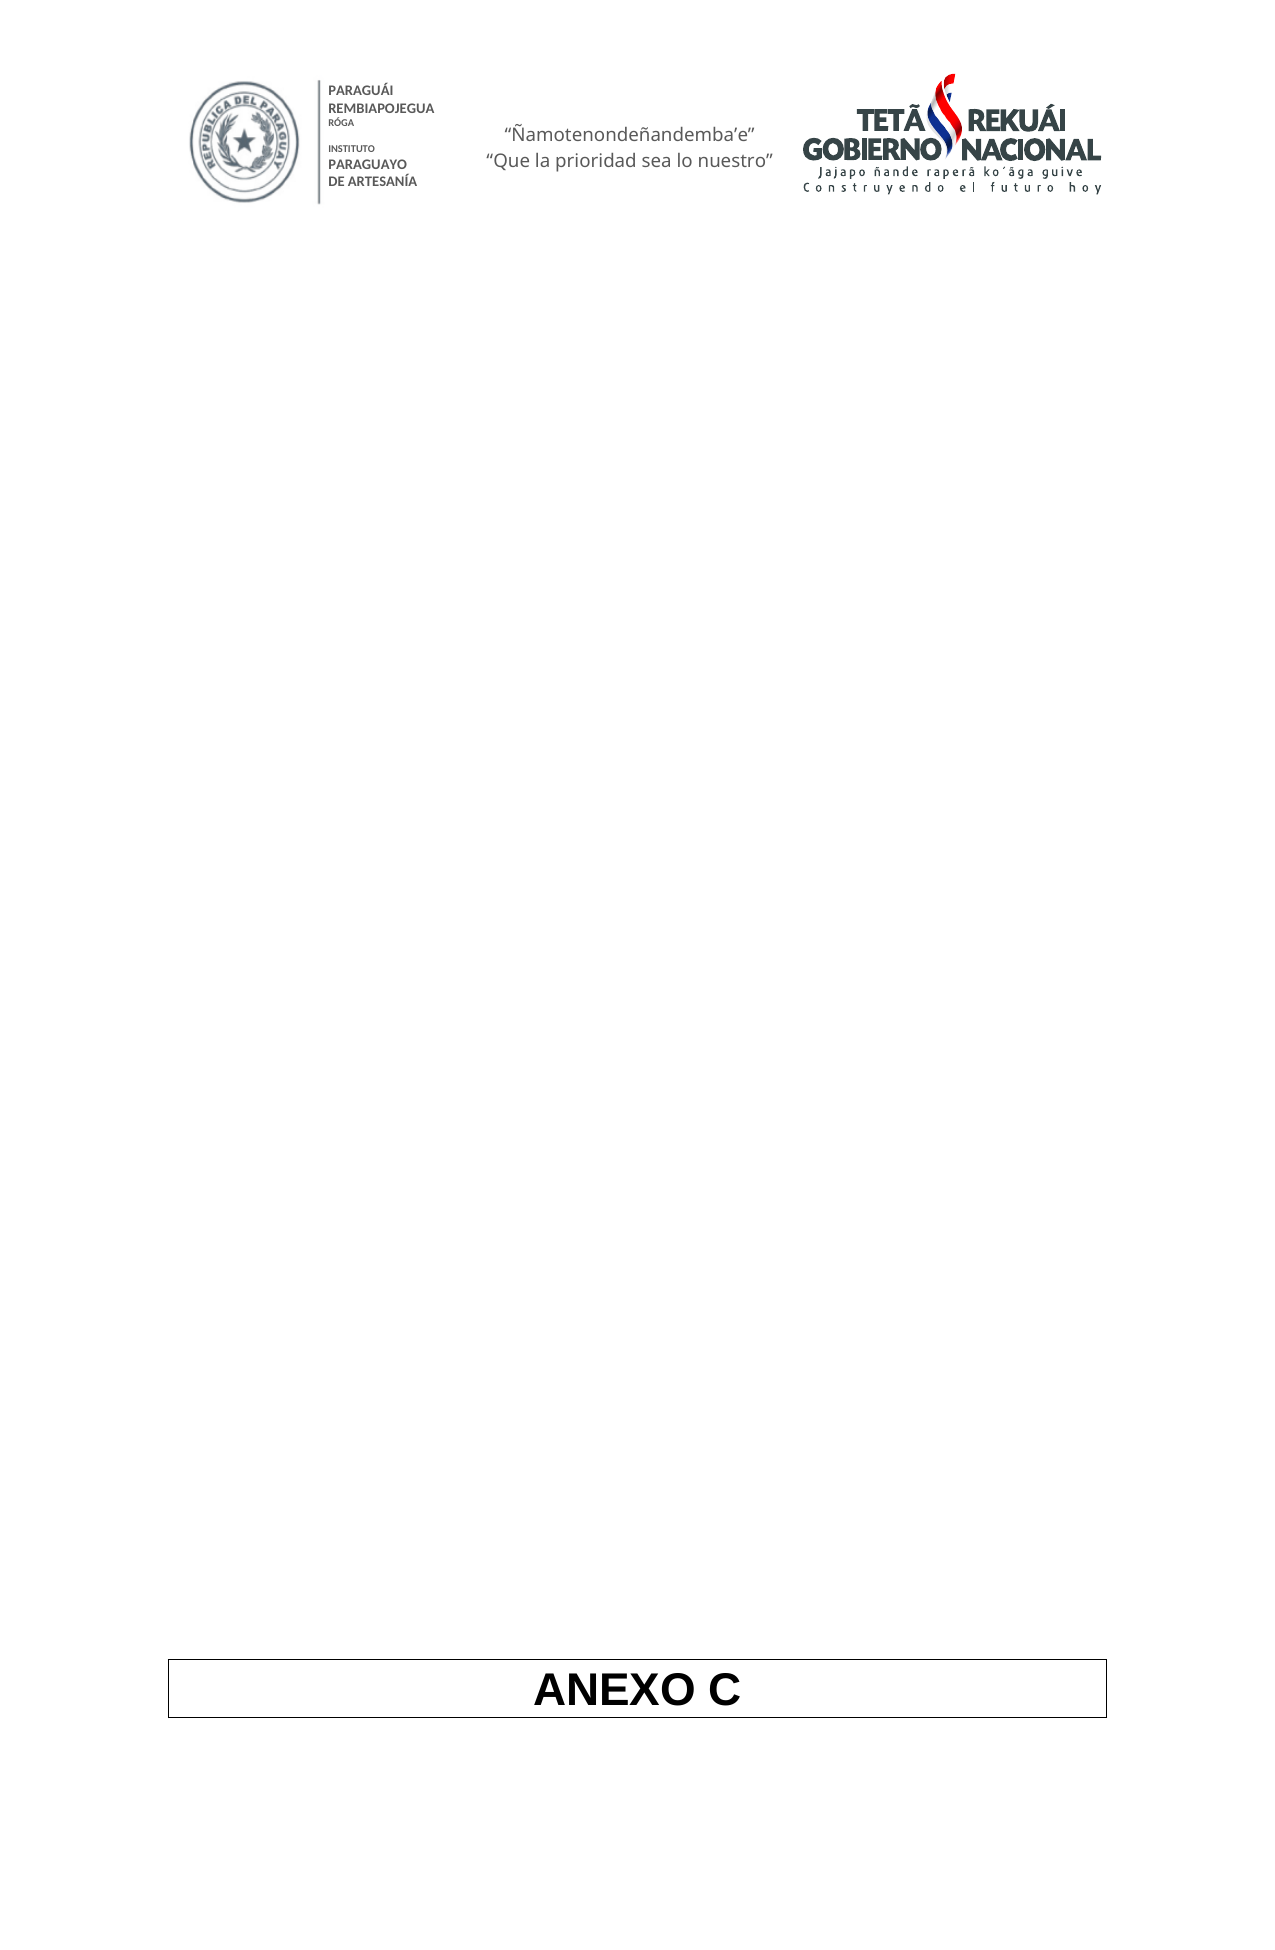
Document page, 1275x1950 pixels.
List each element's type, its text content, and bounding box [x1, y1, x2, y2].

text ANEXO C [169, 1660, 1106, 1717]
picture [180, 73, 332, 208]
